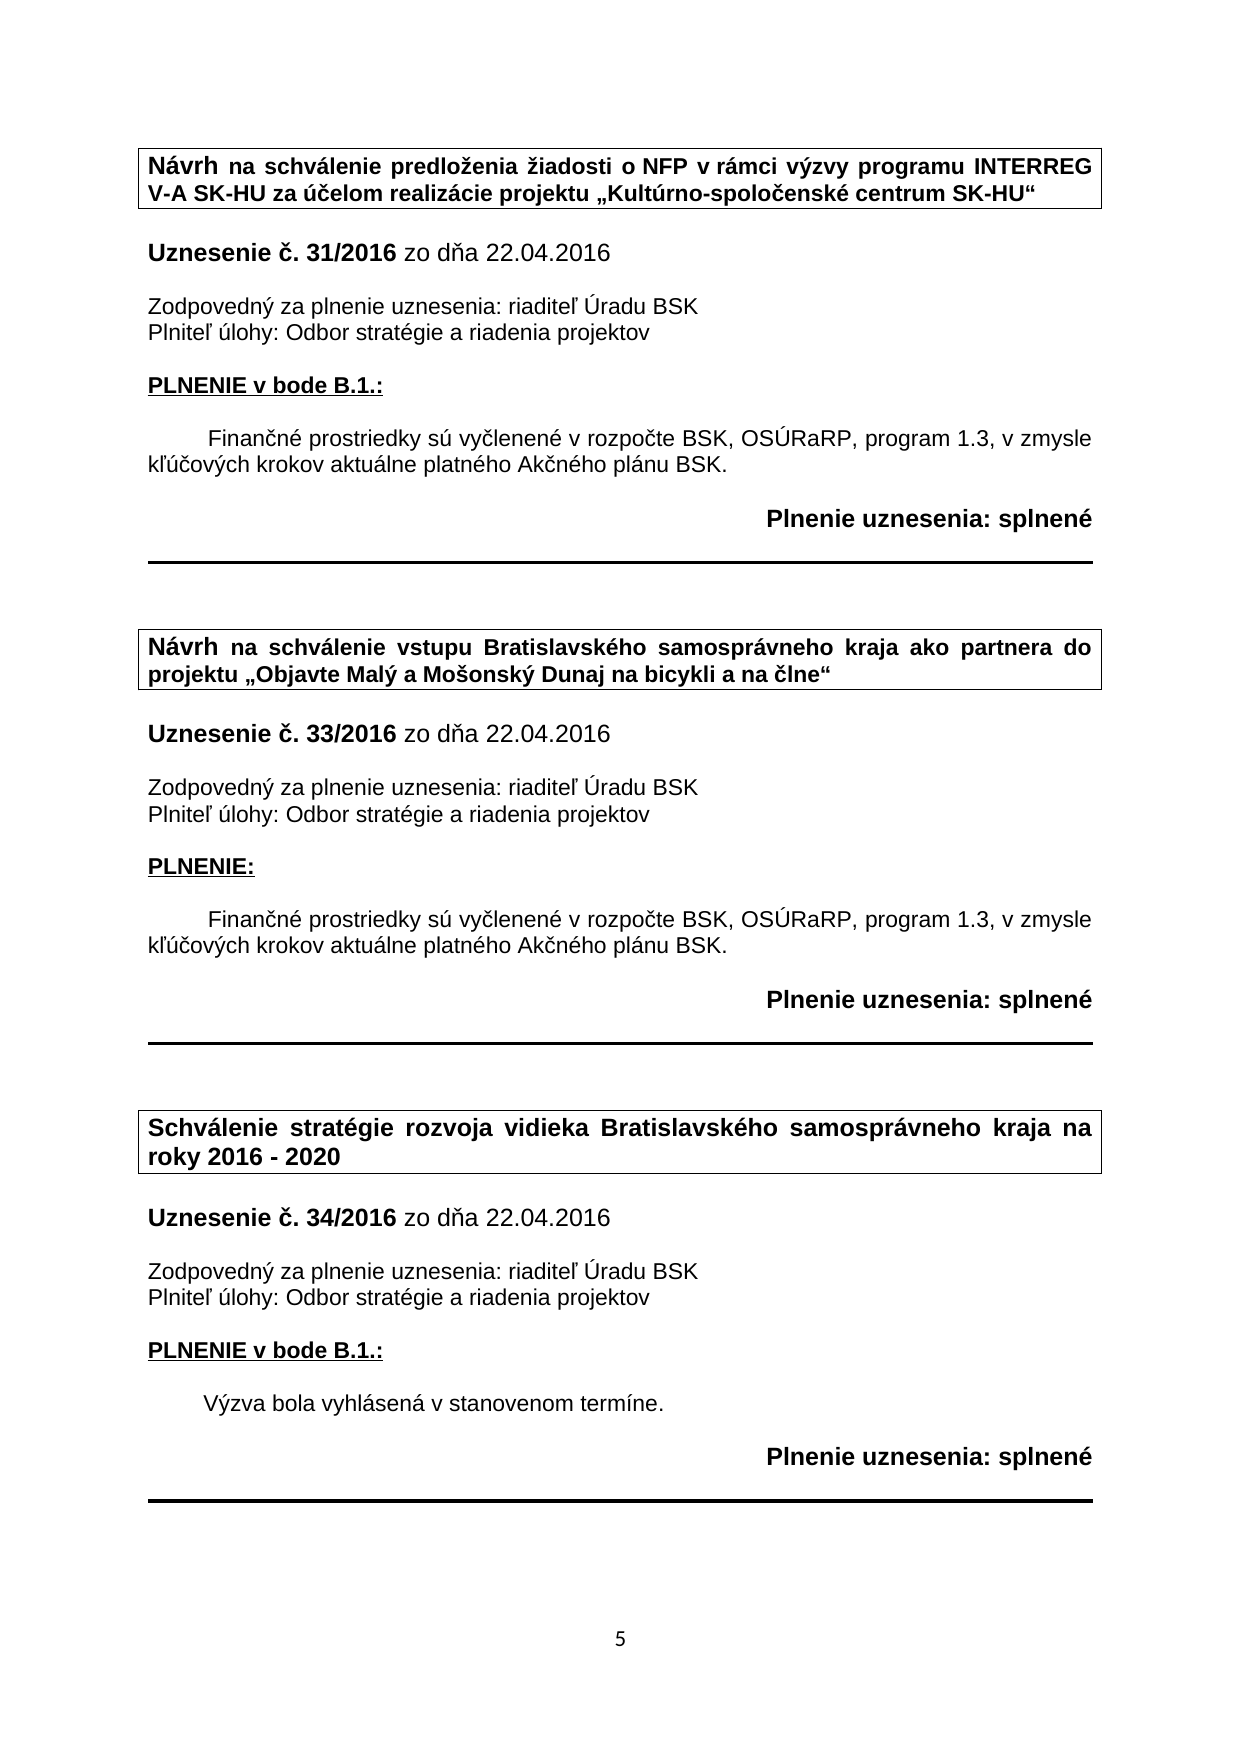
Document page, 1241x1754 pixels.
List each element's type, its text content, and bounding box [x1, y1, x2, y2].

text Uznesenie č. 31/2016 zo dňa 22.04.2016 [148, 238, 1093, 266]
text Plnenie uznesenia: splnené [148, 504, 1093, 532]
text Plnenie uznesenia: splnené [148, 1442, 1093, 1471]
text PLNENIE v bode B.1.: [148, 1337, 1093, 1363]
text Uznesenie č. 34/2016 zo dňa 22.04.2016 [148, 1203, 1093, 1232]
text Zodpovedný za plnenie uznesenia: riaditeľ Úradu BSK [148, 293, 1093, 319]
text Návrh na schválenie predloženia žiadosti o NFP v rámci výzvy programu INTERREG V-A SK-HU za účelom realizácie projektu „Kultúrno-spoločenské centrum SK-HU“ [139, 149, 1101, 208]
text Návrh na schválenie vstupu Bratislavského samosprávneho kraja ako partnera do projektu „Objavte Malý a Mošonský Dunaj na bicykli a na člne“ [139, 630, 1101, 689]
text Schválenie stratégie rozvoja vidieka Bratislavského samosprávneho kraja na roky 2016 - 2020 [139, 1111, 1101, 1173]
text Zodpovedný za plnenie uznesenia: riaditeľ Úradu BSK [148, 1258, 1093, 1284]
text Plniteľ úlohy: Odbor stratégie a riadenia projektov [148, 1284, 1093, 1311]
text Plniteľ úlohy: Odbor stratégie a riadenia projektov [148, 801, 1093, 827]
text Plniteľ úlohy: Odbor stratégie a riadenia projektov [148, 319, 1093, 346]
text Uznesenie č. 33/2016 zo dňa 22.04.2016 [148, 719, 1093, 748]
text Plnenie uznesenia: splnené [148, 985, 1093, 1014]
text Zodpovedný za plnenie uznesenia: riaditeľ Úradu BSK [148, 774, 1093, 801]
text PLNENIE: [148, 853, 1093, 879]
text Finančné prostriedky sú vyčlenené v rozpočte BSK, OSÚRaRP, program 1.3, v zmysle kľúčových krokov aktuálne platného Akčného plánu BSK. [148, 424, 1093, 477]
text Výzva bola vyhlásená v stanovenom termíne. [148, 1390, 1093, 1416]
text Finančné prostriedky sú vyčlenené v rozpočte BSK, OSÚRaRP, program 1.3, v zmysle kľúčových krokov aktuálne platného Akčného plánu BSK. [148, 906, 1093, 959]
text PLNENIE v bode B.1.: [148, 372, 1093, 398]
